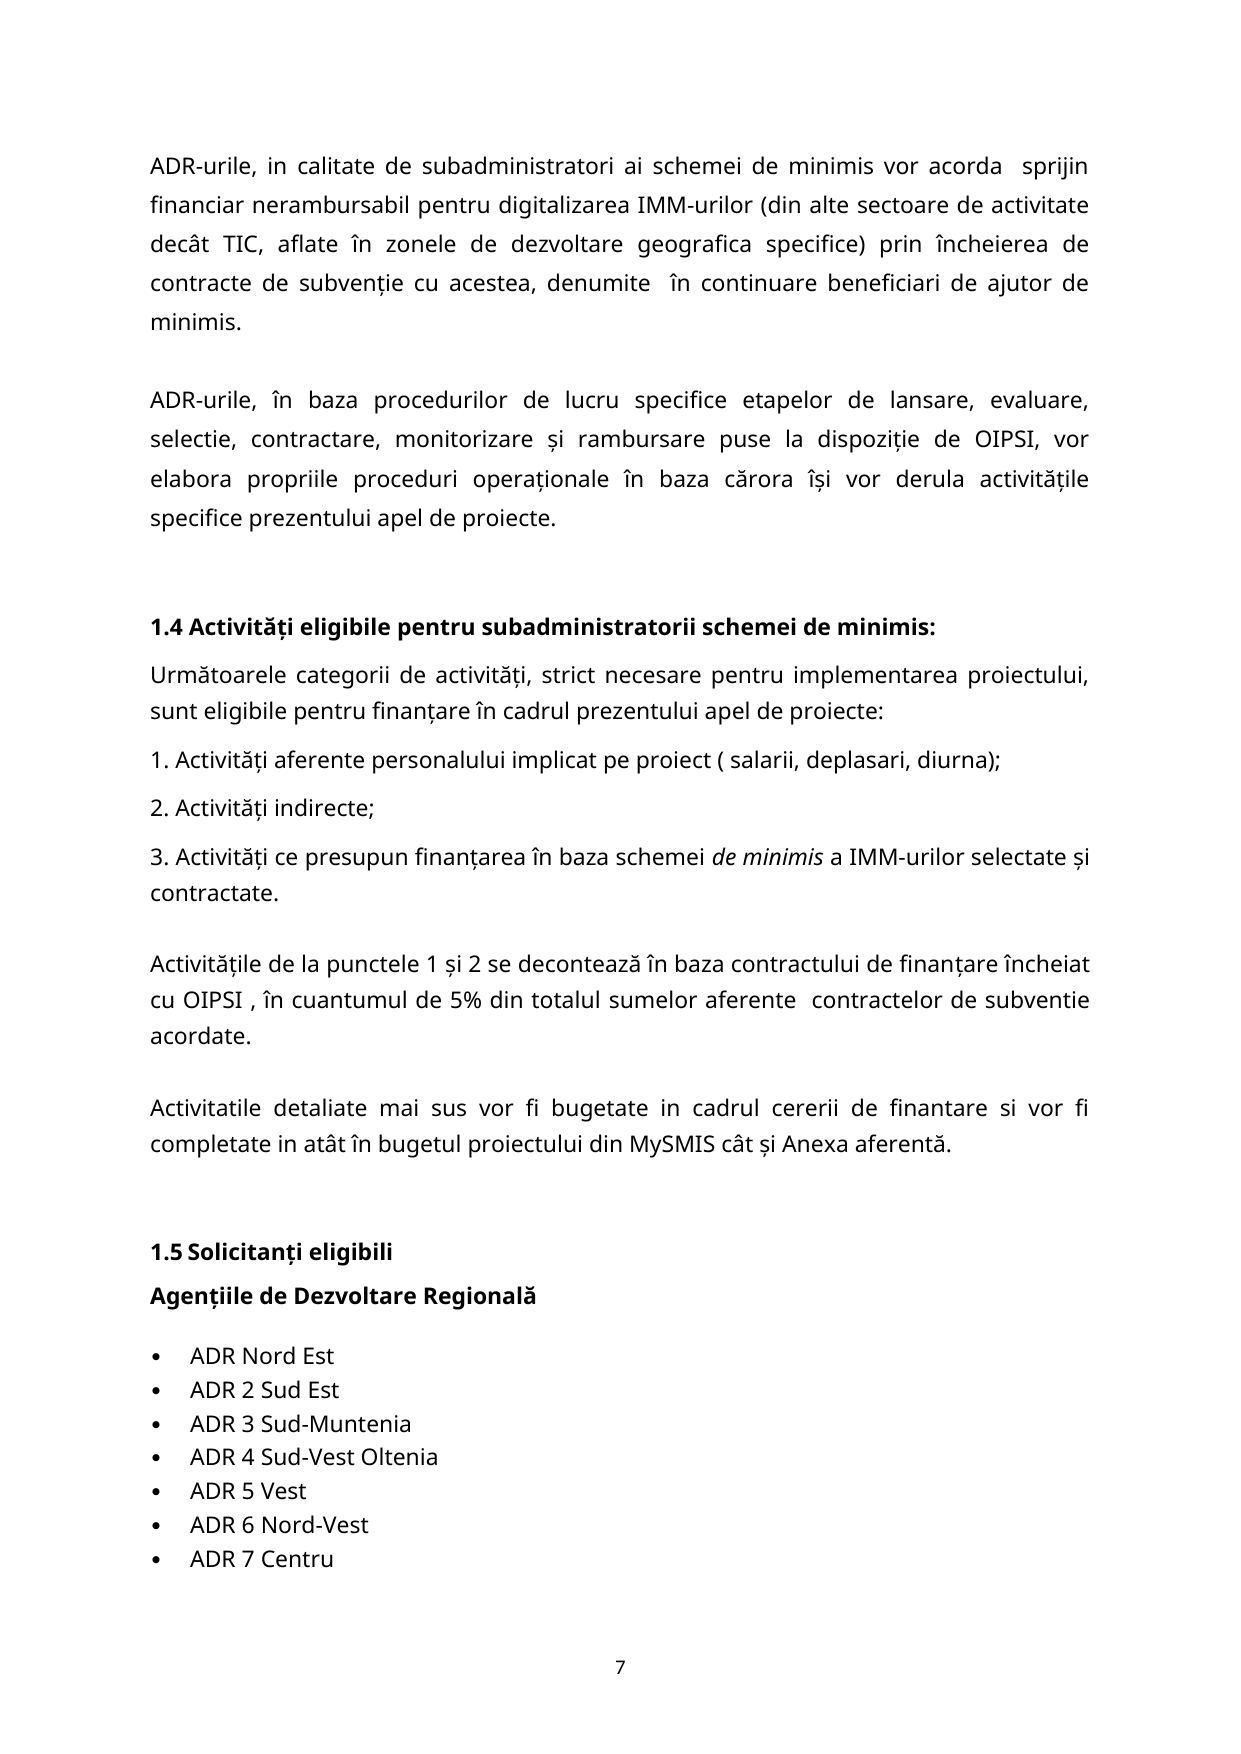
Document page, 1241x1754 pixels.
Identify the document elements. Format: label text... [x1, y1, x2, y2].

text Activităţile de la punctele 1 și 2 se decontează în baza contractului de finanţare încheiat cu OIPSI , în cuantumul de 5% din totalul sumelor aferente contractelor de subventie acordate. [150, 948, 1090, 1052]
text 3. Activități ce presupun finanțarea în baza schemei de minimis a IMM-urilor selectate și contractate. [150, 841, 1090, 908]
list ADR 3 Sud-Muntenia [152, 1408, 1090, 1439]
text Următoarele categorii de activități, strict necesare pentru implementarea proiectului, sunt eligibile pentru finanțare în cadrul prezentului apel de proiecte: [150, 659, 1090, 727]
list ADR 6 Nord-Vest [152, 1509, 1090, 1540]
list ADR 5 Vest [152, 1475, 1090, 1506]
list ADR Nord Est [152, 1340, 1090, 1371]
list ADR 2 Sud Est [152, 1374, 1090, 1405]
text 1.4 Activități eligibile pentru subadministratorii schemei de minimis: [150, 611, 1090, 642]
list Solicitanți eligibili [150, 1236, 1090, 1267]
text 1. Activități aferente personalului implicat pe proiect ( salarii, deplasari, diurna); [150, 744, 1090, 775]
list ADR 7 Centru [152, 1543, 1090, 1574]
text 2. Activități indirecte; [150, 792, 1090, 823]
list ADR 4 Sud-Vest Oltenia [152, 1441, 1090, 1473]
text ADR-urile, în baza procedurilor de lucru specifice etapelor de lansare, evaluare, selectie, contractare, monitorizare și rambursare puse la dispoziție de OIPSI, vor elabora propriile proceduri operaționale în baza cărora își vor derula activitățile specifice prezentului apel de proiecte. [150, 384, 1090, 533]
text Agențiile de Dezvoltare Regională [150, 1280, 1090, 1311]
text ADR-urile, in calitate de subadministratori ai schemei de minimis vor acorda sprijin financiar nerambursabil pentru digitalizarea IMM-urilor (din alte sectoare de activitate decât TIC, aflate în zonele de dezvoltare geografica specifice) prin încheierea de contracte de subvenție cu acestea, denumite în continuare beneficiari de ajutor de minimis. [150, 150, 1090, 337]
text Activitatile detaliate mai sus vor fi bugetate in cadrul cererii de finantare si vor fi completate in atât în bugetul proiectului din MySMIS cât și Anexa aferentă. [150, 1092, 1090, 1159]
